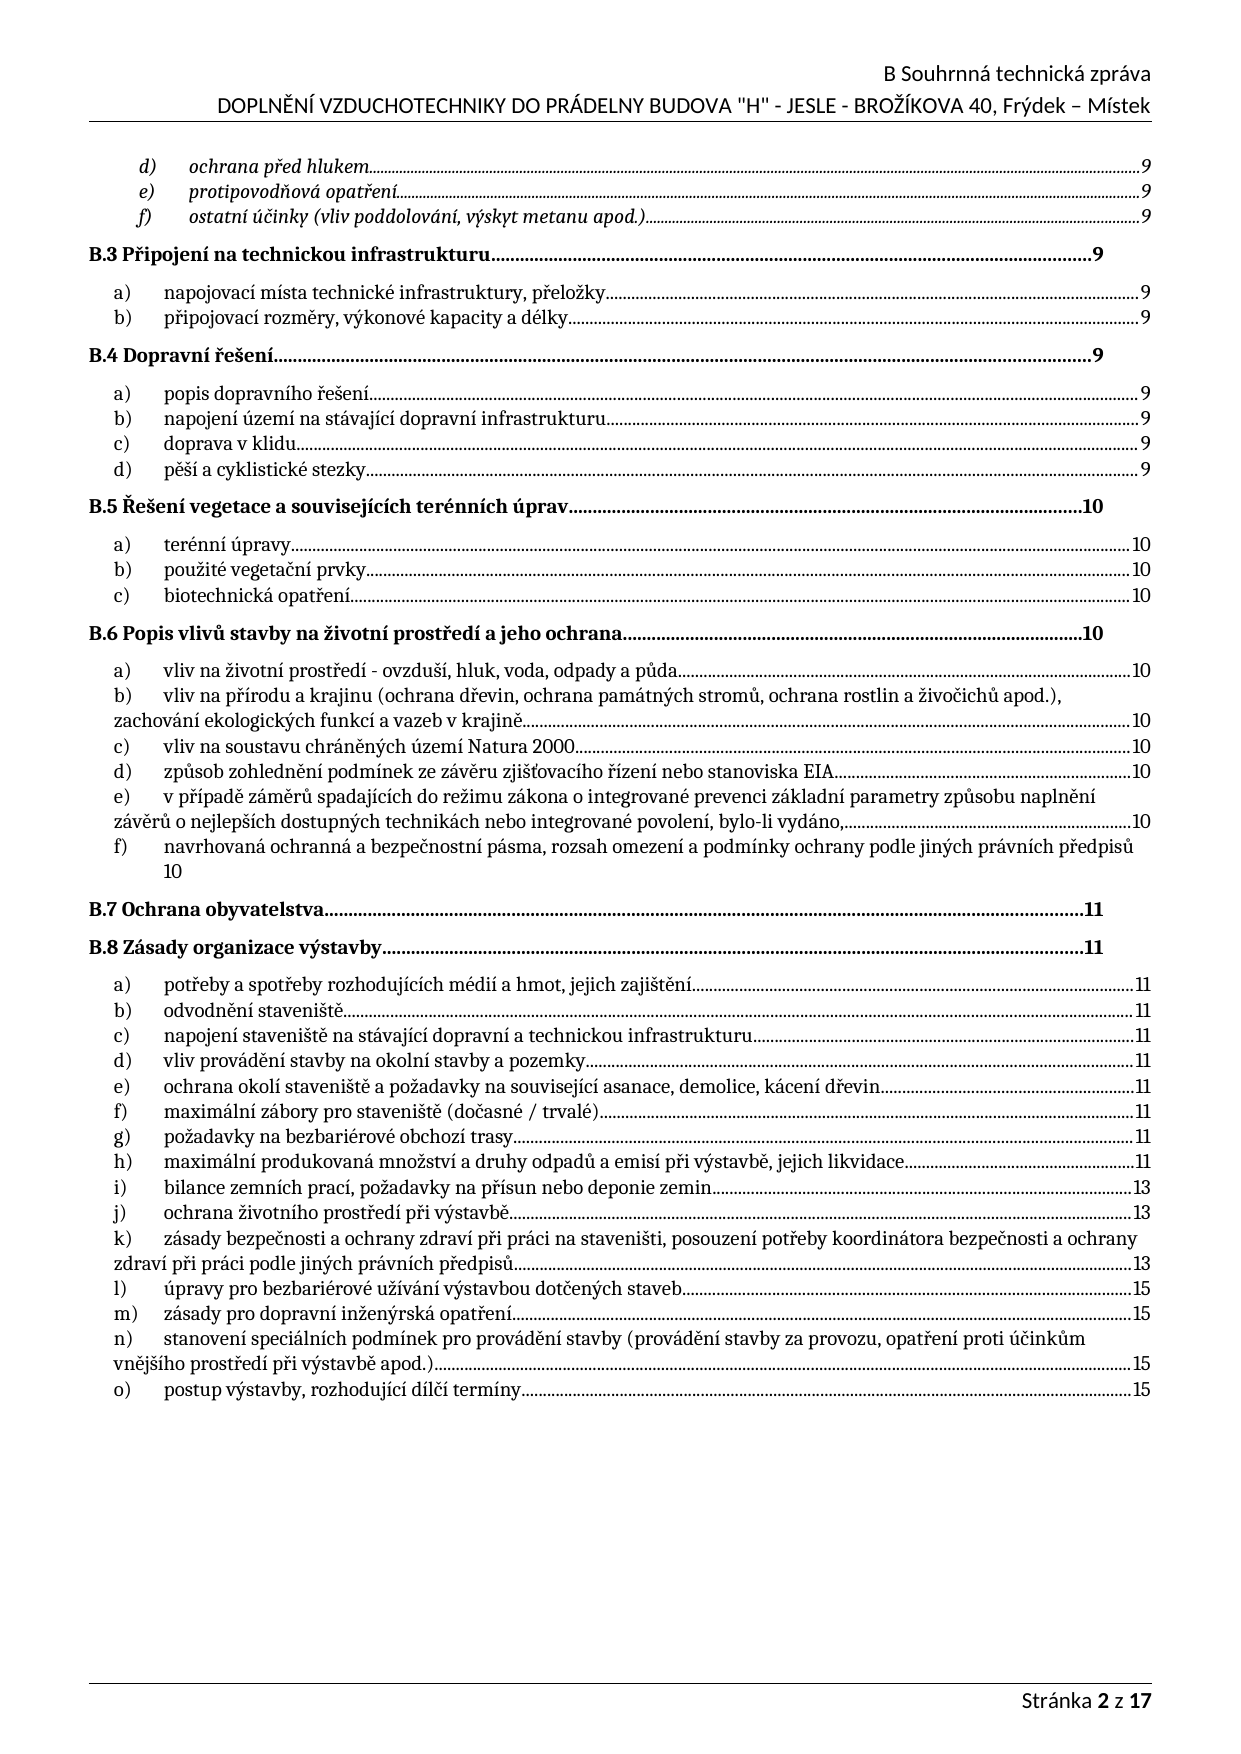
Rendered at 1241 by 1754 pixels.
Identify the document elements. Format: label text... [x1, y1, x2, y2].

text c) biotechnická opatření 10 [114, 583, 1152, 607]
text B.4 Dopravní řešení 9 [89, 344, 1152, 368]
text c) doprava v klidu 9 [114, 432, 1152, 456]
text e) v případě záměrů spadajících do režimu zákona o integrované prevenci základní parametry způsobu naplnění závěrů o nejlepších dostupných technikách nebo integrované povolení, bylo-li vydáno, 10 [114, 785, 1152, 834]
text d) vliv provádění stavby na okolní stavby a pozemky 11 [114, 1049, 1152, 1073]
text a) terénní úpravy 10 [114, 533, 1152, 557]
text d) pěší a cyklistické stezky 9 [114, 457, 1152, 481]
text B.8 Zásady organizace výstavby 11 [89, 935, 1152, 959]
text b) připojovací rozměry, výkonové kapacity a délky 9 [114, 306, 1152, 330]
text b) napojení území na stávající dopravní infrastrukturu 9 [114, 407, 1152, 431]
text c) vliv na soustavu chráněných území Natura 2000 10 [114, 734, 1152, 758]
text f) ostatní účinky (vliv poddolování, výskyt metanu apod.) 9 [139, 205, 1152, 229]
text f) maximální zábory pro staveniště (dočasné / trvalé) 11 [114, 1099, 1152, 1123]
text l) úpravy pro bezbariérové užívání výstavbou dotčených staveb 15 [114, 1276, 1152, 1300]
text m) zásady pro dopravní inženýrská opatření 15 [114, 1302, 1152, 1326]
text B.5 Řešení vegetace a souvisejících terénních úprav 10 [89, 495, 1152, 519]
text j) ochrana životního prostředí při výstavbě 13 [114, 1201, 1152, 1225]
text d) způsob zohlednění podmínek ze závěru zjišťovacího řízení nebo stanoviska EIA 10 [114, 759, 1152, 783]
text g) požadavky na bezbariérové obchozí trasy 11 [114, 1125, 1152, 1149]
text B.7 Ochrana obyvatelstva 11 [89, 898, 1152, 922]
text i) bilance zemních prací, požadavky na přísun nebo deponie zemin 13 [114, 1176, 1152, 1199]
text b) vliv na přírodu a krajinu (ochrana dřevin, ochrana památných stromů, ochrana rostlin a živočichů apod.), zachování ekologických funkcí a vazeb v krajině 10 [114, 684, 1152, 733]
text a) napojovací místa technické infrastruktury, přeložky 9 [114, 281, 1152, 304]
text h) maximální produkovaná množství a druhy odpadů a emisí při výstavbě, jejich likvidace 11 [114, 1150, 1152, 1174]
text c) napojení staveniště na stávající dopravní a technickou infrastrukturu 11 [114, 1024, 1152, 1048]
text a) potřeby a spotřeby rozhodujících médií a hmot, jejich zajištění 11 [114, 973, 1152, 997]
text a) popis dopravního řešení 9 [114, 381, 1152, 405]
text B.3 Připojení na technickou infrastrukturu 9 [89, 243, 1152, 267]
text o) postup výstavby, rozhodující dílčí termíny 15 [114, 1377, 1152, 1401]
text n) stanovení speciálních podmínek pro provádění stavby (provádění stavby za provozu, opatření proti účinkům vnějšího prostředí při výstavbě apod.) 15 [114, 1327, 1152, 1376]
text e) ochrana okolí staveniště a požadavky na související asanace, demolice, kácení dřevin 11 [114, 1074, 1152, 1098]
text B.6 Popis vlivů stavby na životní prostředí a jeho ochrana 10 [89, 621, 1152, 645]
text d) ochrana před hlukem 9 [139, 154, 1152, 178]
text b) použité vegetační prvky 10 [114, 558, 1152, 582]
text f) navrhovaná ochranná a bezpečnostní pásma, rozsah omezení a podmínky ochrany podle jiných právních předpisů 10 [114, 835, 1152, 884]
text a) vliv na životní prostředí - ovzduší, hluk, voda, odpady a půda 10 [114, 659, 1152, 683]
text e) protipovodňová opatření 9 [139, 180, 1152, 204]
text k) zásady bezpečnosti a ochrany zdraví při práci na staveništi, posouzení potřeby koordinátora bezpečnosti a ochrany zdraví při práci podle jiných právních předpisů 13 [114, 1226, 1152, 1275]
text b) odvodnění staveniště 11 [114, 998, 1152, 1022]
